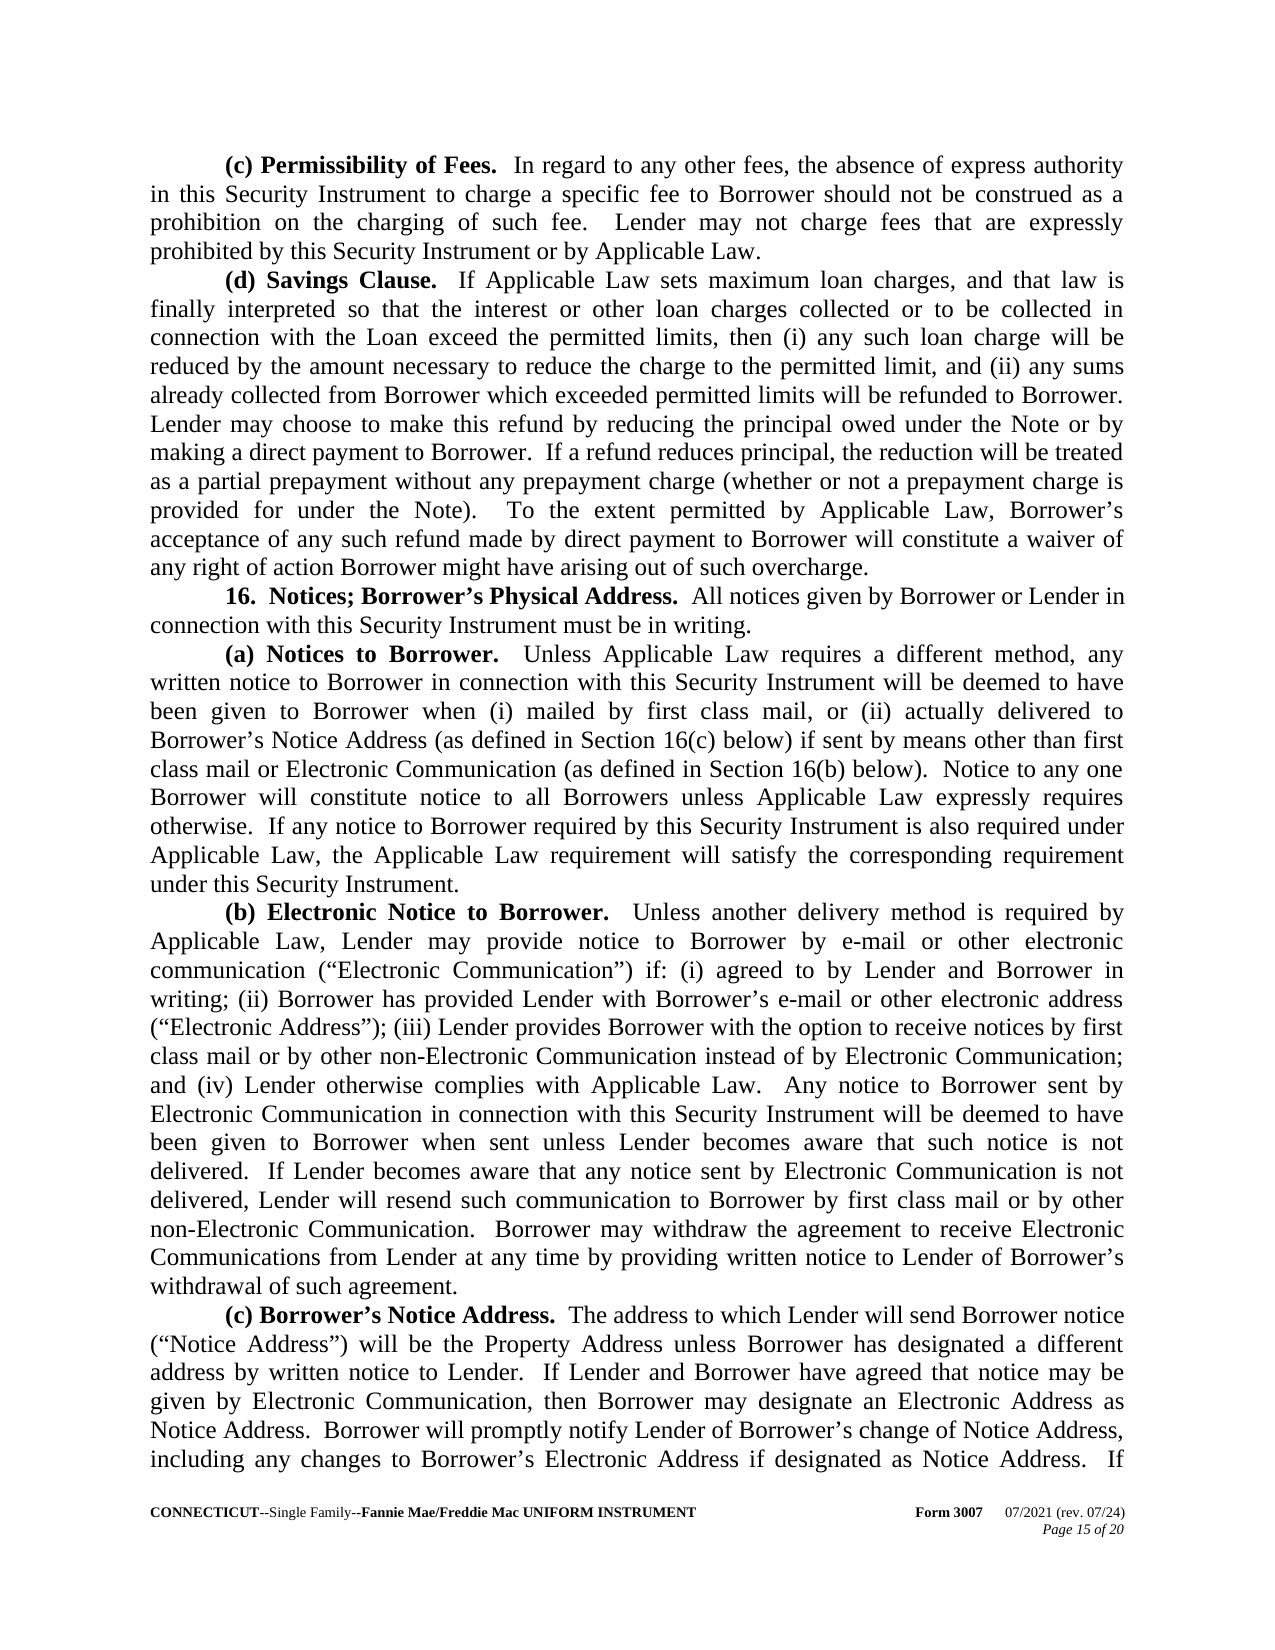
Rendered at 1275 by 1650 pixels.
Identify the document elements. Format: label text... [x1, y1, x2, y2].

text (b) Electronic Notice to Borrower. Unless another delivery method is required by Applicable Law, Lender may provide notice to Borrower by e-mail or other electronic communication (“Electronic Communication”) if: (i) agreed to by Lender and Borrower in writing; (ii) Borrower has provided Lender with Borrower’s e-mail or other electronic address (“Electronic Address”); (iii) Lender provides Borrower with the option to receive notices by first class mail or by other non-Electronic Communication instead of by Electronic Communication; and (iv) Lender otherwise complies with Applicable Law. Any notice to Borrower sent by Electronic Communication in connection with this Security Instrument will be deemed to have been given to Borrower when sent unless Lender becomes aware that such notice is not delivered. If Lender becomes aware that any notice sent by Electronic Communication is not delivered, Lender will resend such communication to Borrower by first class mail or by other non-Electronic Communication. Borrower may withdraw the agreement to receive Electronic Communications from Lender at any time by providing written notice to Lender of Borrower’s withdrawal of such agreement. [150, 897, 1125, 1300]
text (d) Savings Clause. If Applicable Law sets maximum loan charges, and that law is finally interpreted so that the interest or other loan charges collected or to be collected in connection with the Loan exceed the permitted limits, then (i) any such loan charge will be reduced by the amount necessary to reduce the charge to the permitted limit, and (ii) any sums already collected from Borrower which exceeded permitted limits will be refunded to Borrower. Lender may choose to make this refund by reducing the principal owed under the Note or by making a direct payment to Borrower. If a refund reduces principal, the reduction will be treated as a partial prepayment without any prepayment charge (whether or not a prepayment charge is provided for under the Note). To the extent permitted by Applicable Law, Borrower’s acceptance of any such refund made by direct payment to Borrower will constitute a waiver of any right of action Borrower might have arising out of such overcharge. [150, 265, 1125, 581]
text 16. Notices; Borrower’s Physical Address. All notices given by Borrower or Lender in connection with this Security Instrument must be in writing. [150, 581, 1125, 639]
text (c) Permissibility of Fees. In regard to any other fees, the absence of express authority in this Security Instrument to charge a specific fee to Borrower should not be construed as a prohibition on the charging of such fee. Lender may not charge fees that are expressly prohibited by this Security Instrument or by Applicable Law. [150, 150, 1125, 265]
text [150, 1300, 1125, 1472]
text (a) Notices to Borrower. Unless Applicable Law requires a different method, any written notice to Borrower in connection with this Security Instrument will be deemed to have been given to Borrower when (i) mailed by first class mail, or (ii) actually delivered to Borrower’s Notice Address (as defined in Section 16(c) below) if sent by means other than first class mail or Electronic Communication (as defined in Section 16(b) below). Notice to any one Borrower will constitute notice to all Borrowers unless Applicable Law expressly requires otherwise. If any notice to Borrower required by this Security Instrument is also required under Applicable Law, the Applicable Law requirement will satisfy the corresponding requirement under this Security Instrument. [150, 639, 1125, 897]
